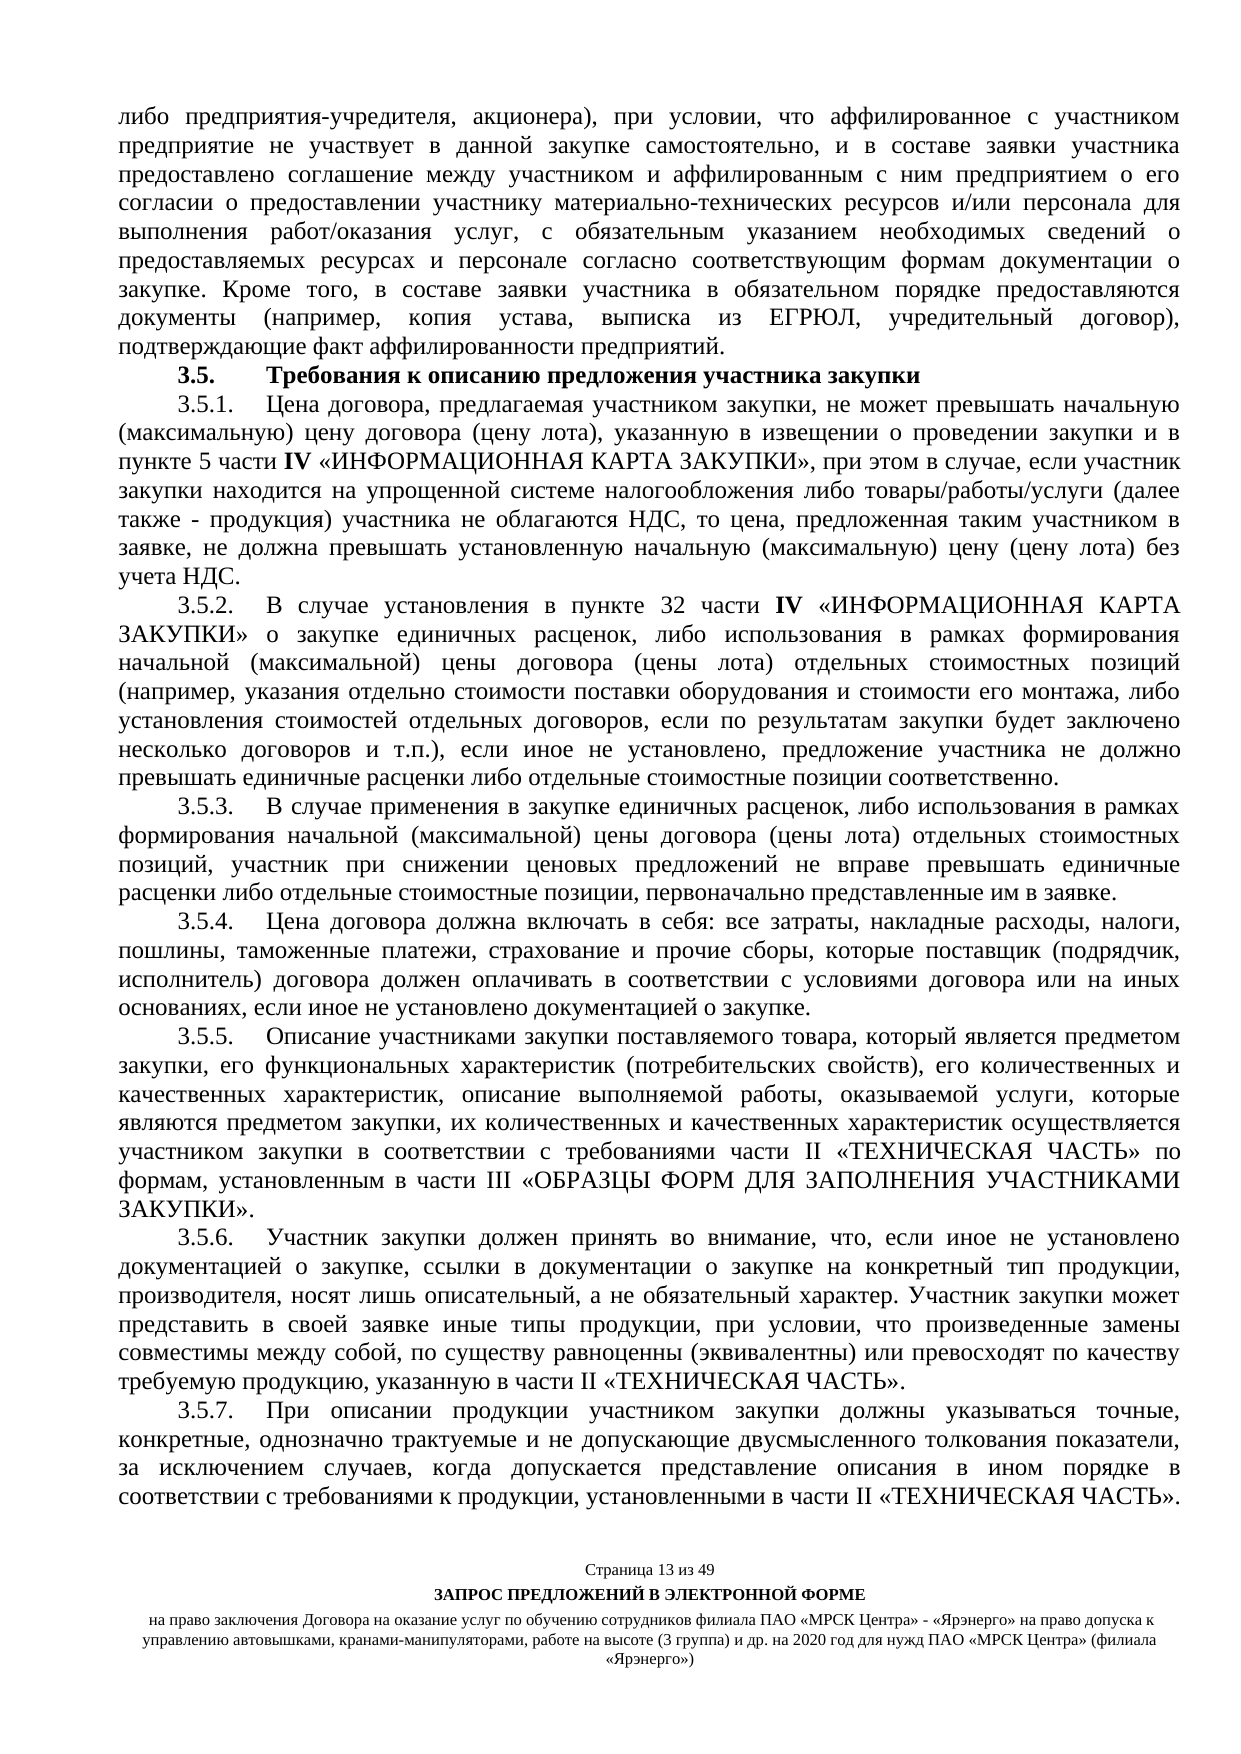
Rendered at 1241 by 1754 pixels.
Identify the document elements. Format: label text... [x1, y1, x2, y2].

subtitle При описании продукции участником закупки должны указываться точные, конкретные, однозначно трактуемые и не допускающие двусмысленного толкования показатели, за исключением случаев, когда допускается представление описания в ином порядке в соответствии с требованиями к продукции, установленными в части II «ТЕХНИЧЕСКАЯ ЧАСТЬ». [118, 1395, 1181, 1510]
subtitle Цена договора, предлагаемая участником закупки, не может превышать начальную (максимальную) цену договора (цену лота), указанную в извещении о проведении закупки и в пункте 5 части IV «ИНФОРМАЦИОННАЯ КАРТА ЗАКУПКИ», при этом в случае, если участник закупки находится на упрощенной системе налогообложения либо товары/работы/услуги (далее также - продукция) участника не облагаются НДС, то цена, предложенная таким участником в заявке, не должна превышать установленную начальную (максимальную) цену (цену лота) без учета НДС. [118, 389, 1181, 590]
subtitle В случае применения в закупке единичных расценок, либо использования в рамках формирования начальной (максимальной) цены договора (цены лота) отдельных стоимостных позиций, участник при снижении ценовых предложений не вправе превышать единичные расценки либо отдельные стоимостные позиции, первоначально представленные им в заявке. [118, 791, 1181, 906]
subtitle Цена договора должна включать в себя: все затраты, накладные расходы, налоги, пошлины, таможенные платежи, страхование и прочие сборы, которые поставщик (подрядчик, исполнитель) договора должен оплачивать в соответствии с условиями договора или на иных основаниях, если иное не установлено документацией о закупке. [118, 906, 1181, 1021]
subtitle Участник закупки должен принять во внимание, что, если иное не установлено документацией о закупке, ссылки в документации о закупке на конкретный тип продукции, производителя, носят лишь описательный, а не обязательный характер. Участник закупки может представить в своей заявке иные типы продукции, при условии, что произведенные замены совместимы между собой, по существу равноценны (эквивалентны) или превосходят по качеству требуемую продукцию, указанную в части II «ТЕХНИЧЕСКАЯ ЧАСТЬ». [118, 1222, 1181, 1395]
subtitle Описание участниками закупки поставляемого товара, который является предметом закупки, его функциональных характеристик (потребительских свойств), его количественных и качественных характеристик, описание выполняемой работы, оказываемой услуги, которые являются предметом закупки, их количественных и качественных характеристик осуществляется участником закупки в соответствии с требованиями части II «ТЕХНИЧЕСКАЯ ЧАСТЬ» по формам, установленным в части III «ОБРАЗЦЫ ФОРМ ДЛЯ ЗАПОЛНЕНИЯ УЧАСТНИКАМИ ЗАКУПКИ». [118, 1021, 1181, 1222]
subtitle В случае установления в пункте 32 части IV «ИНФОРМАЦИОННАЯ КАРТА ЗАКУПКИ» о закупке единичных расценок, либо использования в рамках формирования начальной (максимальной) цены договора (цены лота) отдельных стоимостных позиций (например, указания отдельно стоимости поставки оборудования и стоимости его монтажа, либо установления стоимостей отдельных договоров, если по результатам закупки будет заключено несколько договоров и т.п.), если иное не установлено, предложение участника не должно превышать единичные расценки либо отдельные стоимостные позиции соответственно. [118, 590, 1181, 791]
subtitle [118, 101, 1181, 360]
subtitle Требования к описанию предложения участника закупки [118, 360, 1181, 389]
